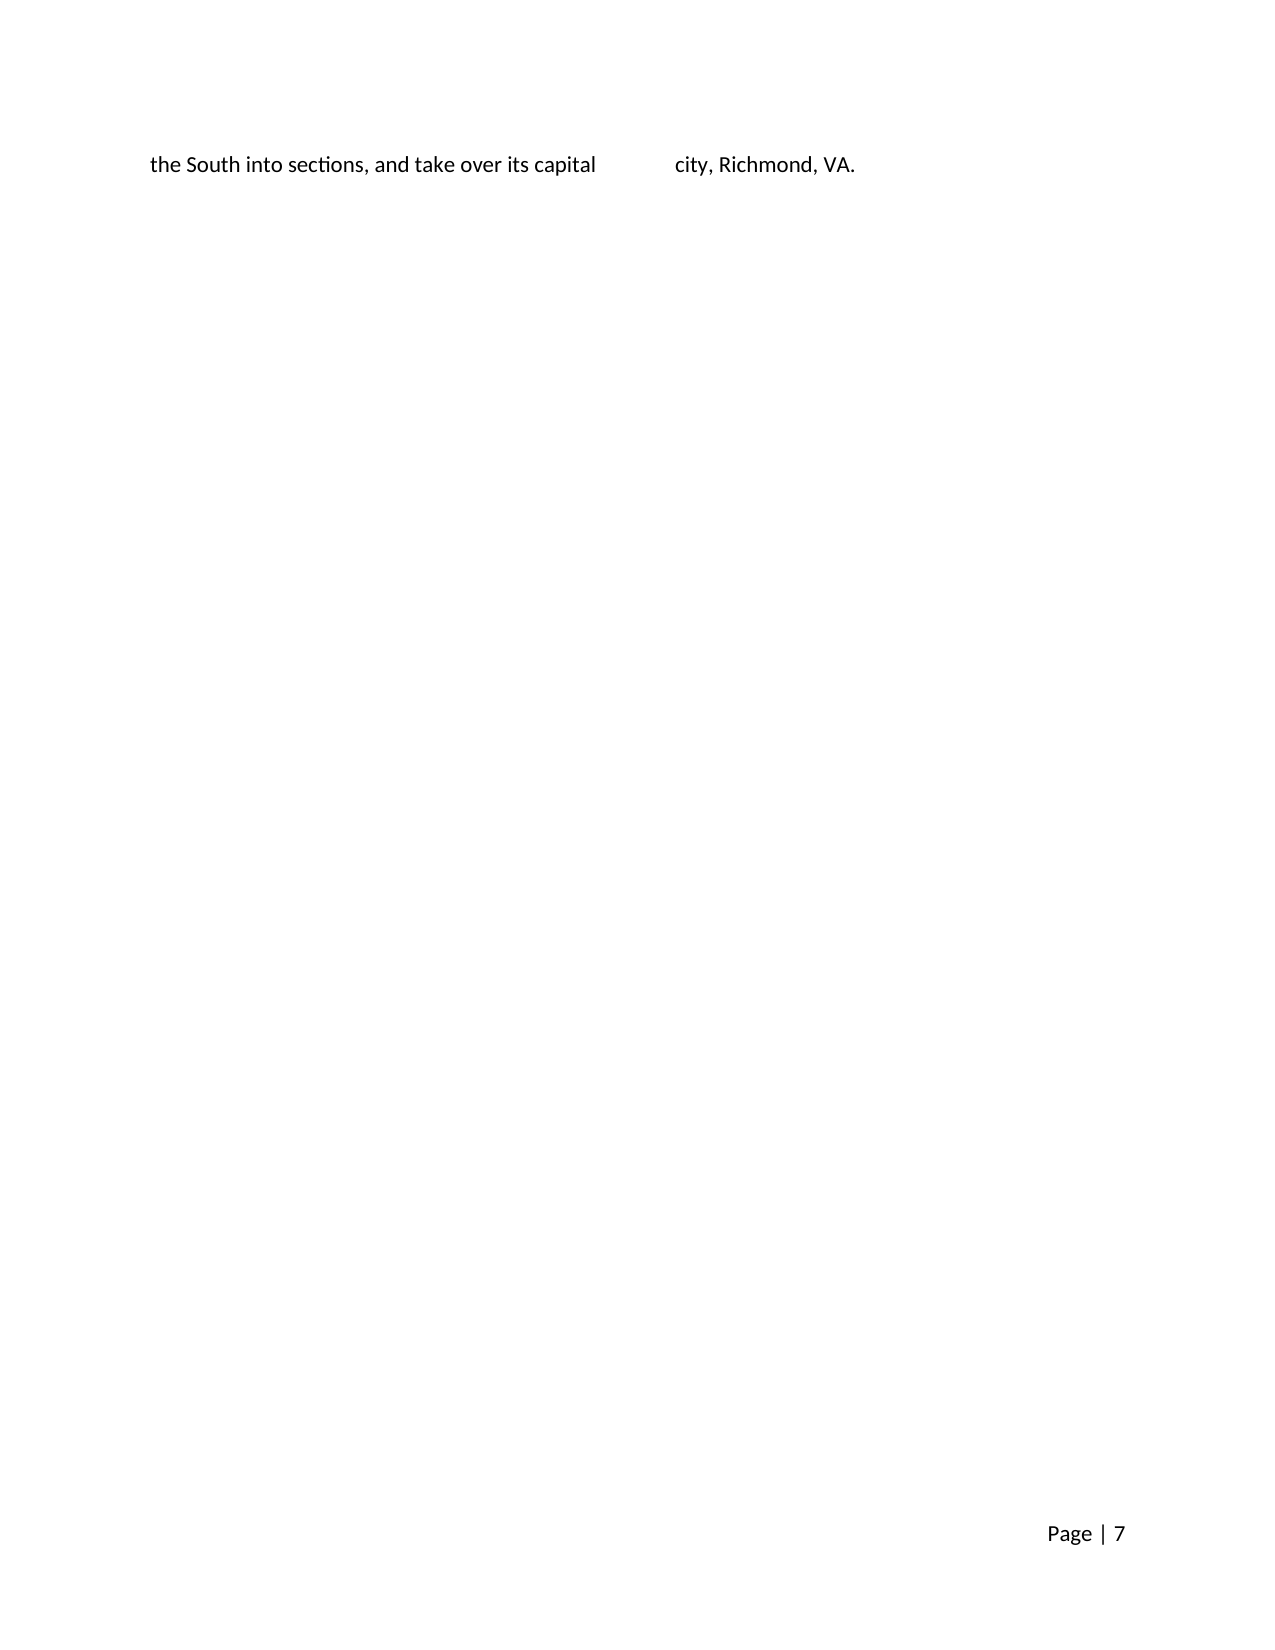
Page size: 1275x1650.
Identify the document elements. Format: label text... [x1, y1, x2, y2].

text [675, 150, 1125, 178]
